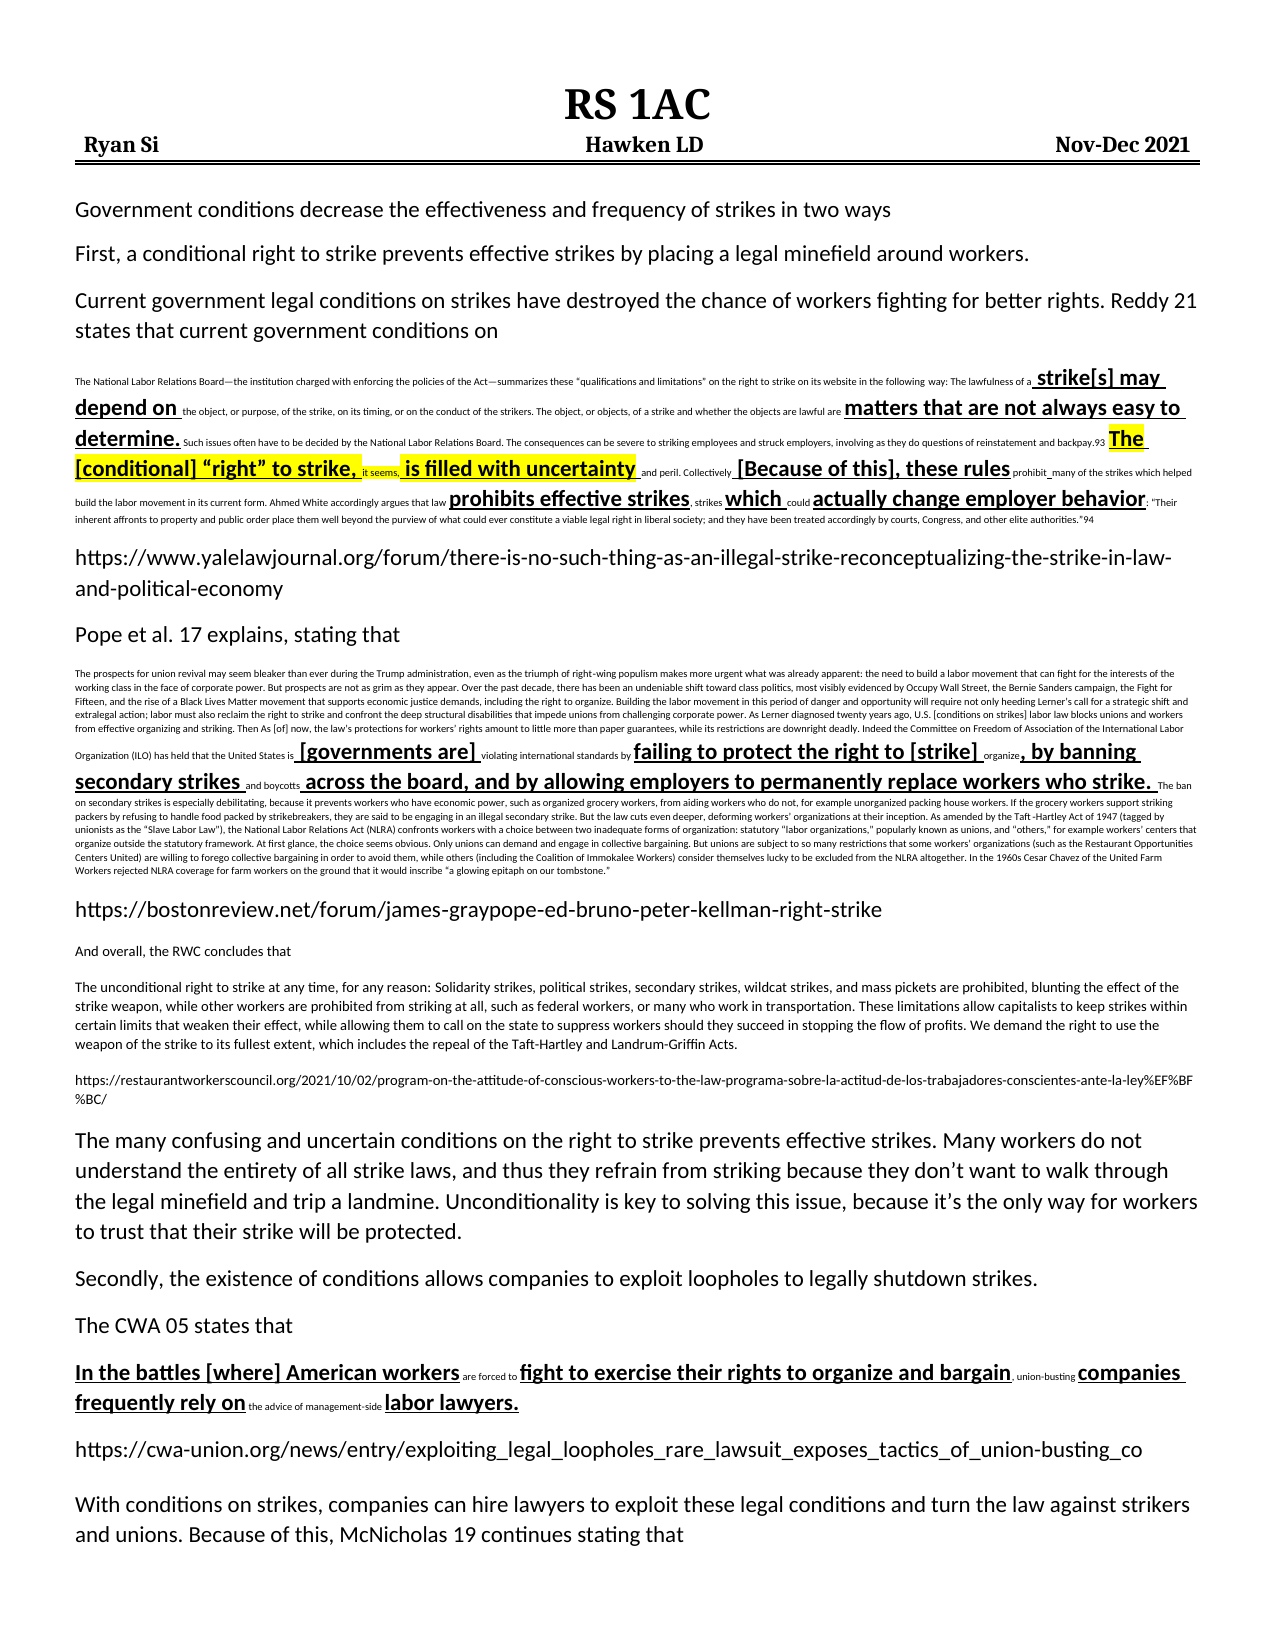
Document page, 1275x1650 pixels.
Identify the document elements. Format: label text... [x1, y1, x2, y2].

text https://restaurantworkerscouncil.org/2021/10/02/program-on-the-attitude-of-conscious-workers-to-the-law-programa-sobre-la-actitud-de-los-trabajadores-conscientes-ante-la-ley%EF%BF%BC/ [75, 1071, 1200, 1108]
text The prospects for union revival may seem bleaker than ever during the Trump administration, even as the triumph of right‑wing populism makes more urgent what was already apparent: the need to build a labor movement that can fight for the interests of the working class in the face of corporate power. But prospects are not as grim as they appear. Over the past decade, there has been an undeniable shift toward class politics, most visibly evidenced by Occupy Wall Street, the Bernie Sanders campaign, the Fight for Fifteen, and the rise of a Black Lives Matter movement that supports economic justice demands, including the right to organize. Building the labor movement in this period of danger and opportunity will require not only heeding Lerner’s call for a strategic shift and extralegal action; labor must also reclaim the right to strike and confront the deep structural disabilities that impede unions from challenging corporate power. As Lerner diagnosed twenty years ago, U.S. [conditions on strikes] labor law blocks unions and workers from effective organizing and striking. Then As [of] now, the law’s protections for workers’ rights amount to little more than paper guarantees, while its restrictions are downright deadly. Indeed the Committee on Freedom of Association of the International Labor Organization (ILO) has held that the United States is [governments are] violating international standards by failing to protect the right to [strike] organize, by banning secondary strikes and boycotts across the board, and by allowing employers to permanently replace workers who strike. The ban on secondary strikes is especially debilitating, because it prevents workers who have economic power, such as organized grocery workers, from aiding workers who do not, for example unorganized packing house workers. If the grocery workers support striking packers by refusing to handle food packed by strikebreakers, they are said to be engaging in an illegal secondary strike. But the law cuts even deeper, deforming workers’ organizations at their inception. As amended by the Taft‑Hartley Act of 1947 (tagged by unionists as the “Slave Labor Law”), the National Labor Relations Act (NLRA) confronts workers with a choice between two inadequate forms of organization: statutory “labor organizations,” popularly known as unions, and “others,” for example workers’ centers that organize outside the statutory framework. At first glance, the choice seems obvious. Only unions can demand and engage in collective bargaining. But unions are subject to so many restrictions that some workers’ organizations (such as the Restaurant Opportunities Centers United) are willing to forego collective bargaining in order to avoid them, while others (including the Coalition of Immokalee Workers) consider themselves lucky to be excluded from the NLRA altogether. In the 1960s Cesar Chavez of the United Farm Workers rejected NLRA coverage for farm workers on the ground that it would inscribe “a glowing epitaph on our tombstone.” [75, 667, 1200, 877]
text https://bostonreview.net/forum/james‑graypope‑ed‑bruno‑peter‑kellman‑right‑strike [75, 895, 1200, 923]
text The unconditional right to strike at any time, for any reason: Solidarity strikes, political strikes, secondary strikes, wildcat strikes, and mass pickets are prohibited, blunting the effect of the strike weapon, while other workers are prohibited from striking at all, such as federal workers, or many who work in transportation. These limitations allow capitalists to keep strikes within certain limits that weaken their effect, while allowing them to call on the state to suppress workers should they succeed in stopping the flow of profits. We demand the right to use the weapon of the strike to its fullest extent, which includes the repeal of the Taft-Hartley and Landrum-Griffin Acts. [75, 978, 1200, 1053]
text Government conditions decrease the effectiveness and frequency of strikes in two ways [75, 195, 1200, 223]
text First, a conditional right to strike prevents effective strikes by placing a legal minefield around workers. [75, 239, 1200, 267]
text The National Labor Relations Board—the institution charged with enforcing the policies of the Act—summarizes these “qualifications and limitations” on the right to strike on its website in the following way: The lawfulness of a strike[s] may depend on the object, or purpose, of the strike, on its timing, or on the conduct of the strikers. The object, or objects, of a strike and whether the objects are lawful are matters that are not always easy to determine. Such issues often have to be decided by the National Labor Relations Board. The consequences can be severe to striking employees and struck employers, involving as they do questions of reinstatement and backpay.93 The [conditional] “right” to strike, it seems, is filled with uncertainty and peril. Collectively [Because of this], these rules prohibit many of the strikes which helped build the labor movement in its current form. Ahmed White accordingly argues that law prohibits effective strikes, strikes which could actually change employer behavior: “Their inherent affronts to property and public order place them well beyond the purview of what could ever constitute a viable legal right in liberal society; and they have been treated accordingly by courts, Congress, and other elite authorities.”94 [75, 363, 1200, 526]
text Pope et al. 17 explains, stating that [75, 621, 1200, 648]
text Secondly, the existence of conditions allows companies to exploit loopholes to legally shutdown strikes. [75, 1264, 1200, 1292]
text https://www.yalelawjournal.org/forum/there-is-no-such-thing-as-an-illegal-strike-reconceptualizing-the-strike-in-law-and-political-economy [75, 543, 1200, 602]
text The many confusing and uncertain conditions on the right to strike prevents effective strikes. Many workers do not understand the entirety of all strike laws, and thus they refrain from striking because they don’t want to walk through the legal minefield and trip a landmine. Unconditionality is key to solving this issue, because it’s the only way for workers to trust that their strike will be protected. [75, 1126, 1200, 1245]
text Current government legal conditions on strikes have destroyed the chance of workers fighting for better rights. Reddy 21 states that current government conditions on [75, 286, 1200, 344]
text In the battles [where] American workers are forced to fight to exercise their rights to organize and bargain, union-busting companies frequently rely on the advice of management-side labor lawyers. [75, 1358, 1200, 1416]
text And overall, the RWC concludes that [75, 942, 1200, 960]
text With conditions on strikes, companies can hire lawyers to exploit these legal conditions and turn the law against strikers and unions. Because of this, McNicholas 19 continues stating that [75, 1490, 1200, 1548]
text The CWA 05 states that [75, 1311, 1200, 1339]
text https://cwa-union.org/news/entry/exploiting_legal_loopholes_rare_lawsuit_exposes_tactics_of_union-busting_co [75, 1435, 1200, 1463]
